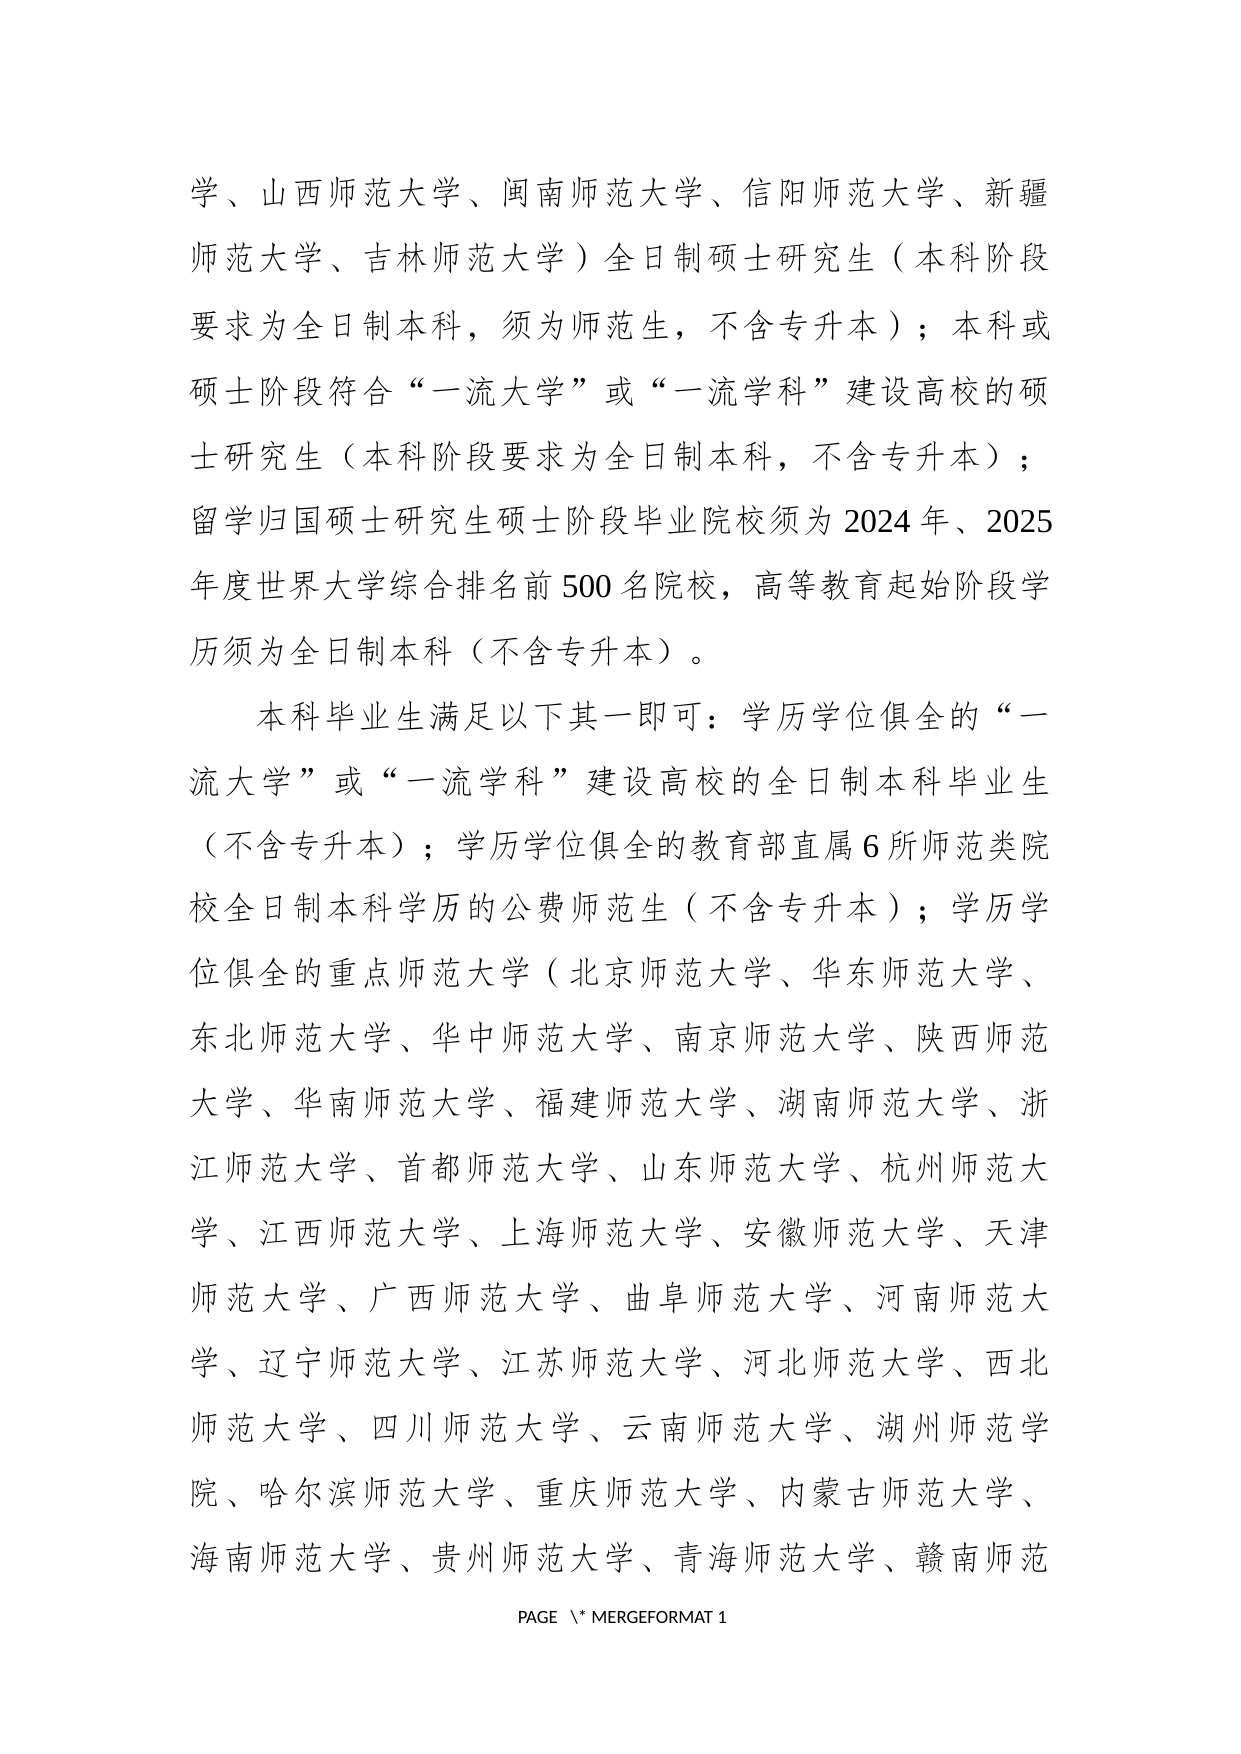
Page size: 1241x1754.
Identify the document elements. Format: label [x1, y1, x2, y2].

text [187, 682, 1053, 1592]
text [187, 162, 1053, 682]
